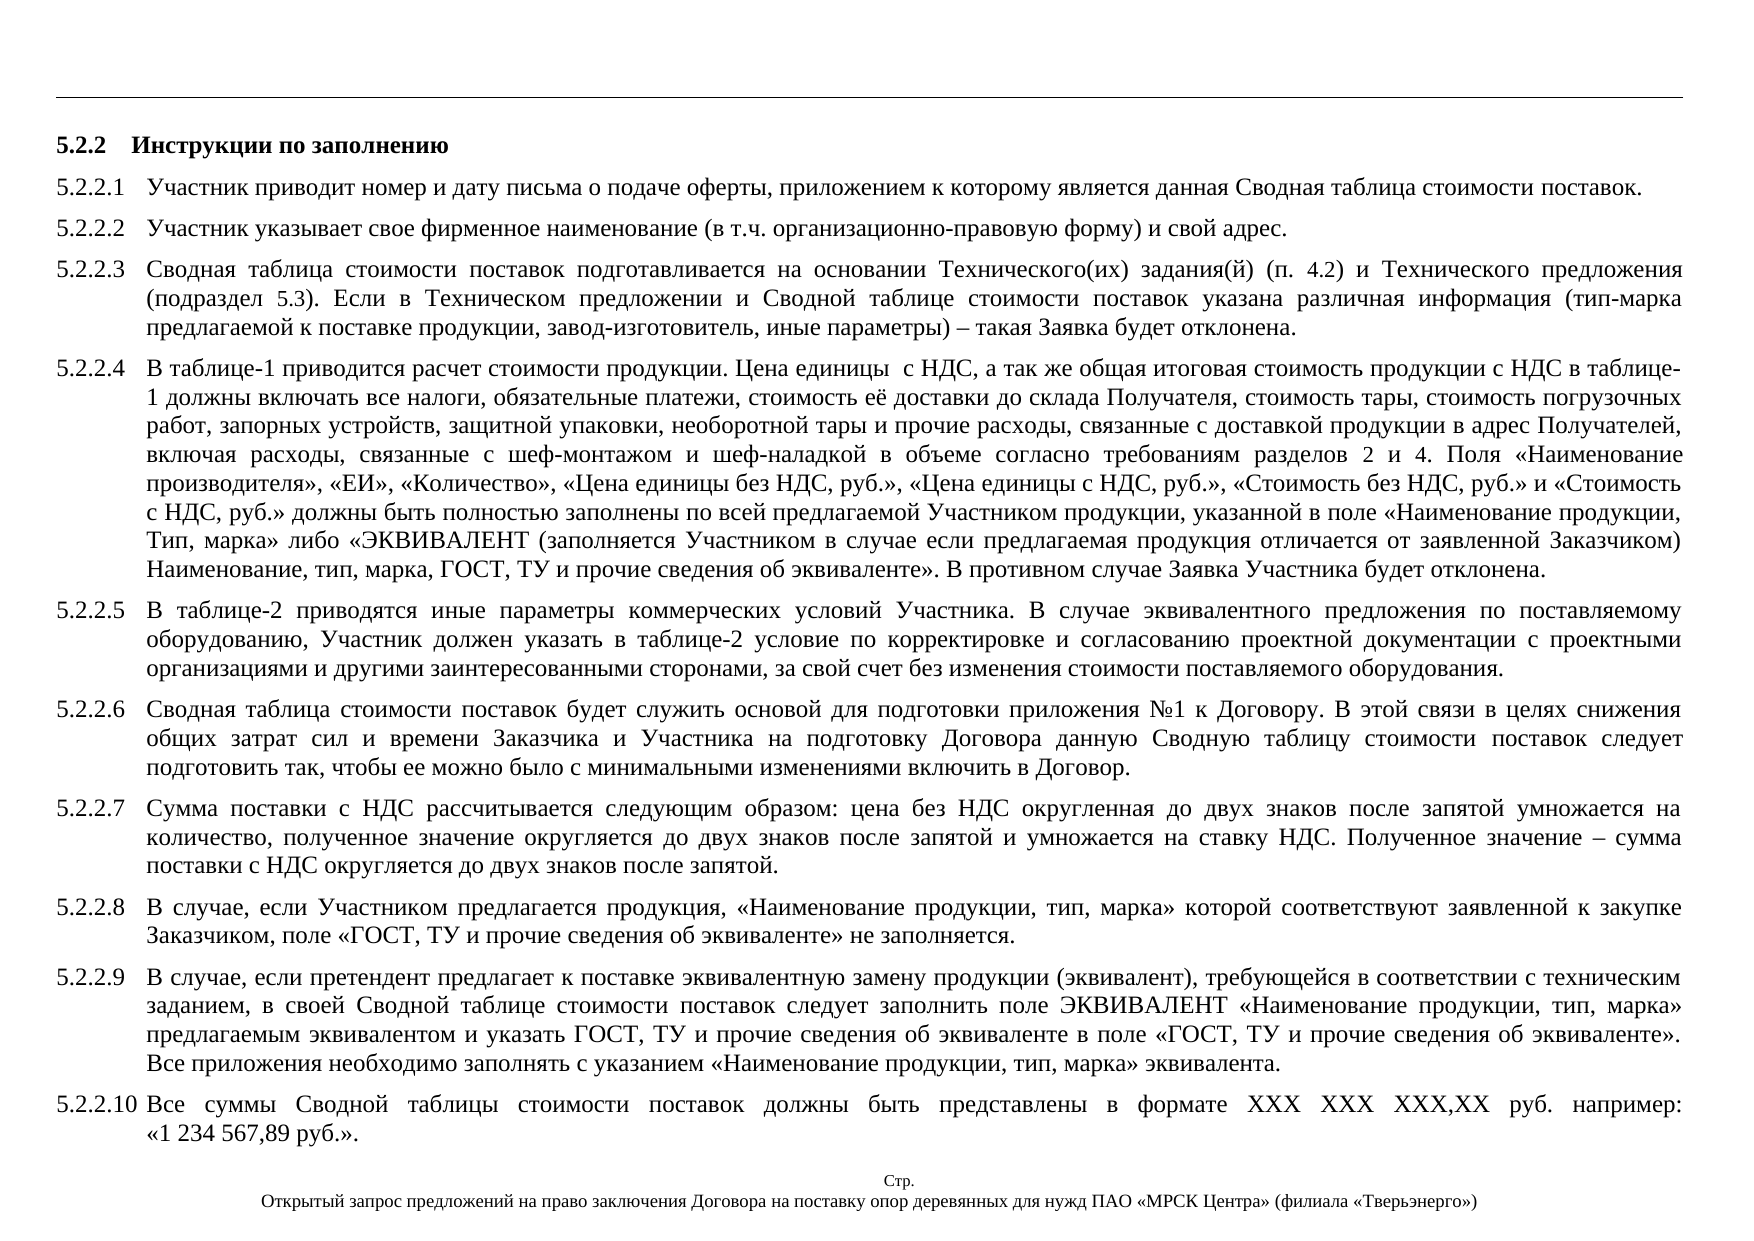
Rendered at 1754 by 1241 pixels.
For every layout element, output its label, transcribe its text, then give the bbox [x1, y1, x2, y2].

list В случае, если претендент предлагает к поставке эквивалентную замену продукции (эквивалент), требующейся в соответствии с техническим заданием, в своей Сводной таблице стоимости поставок следует заполнить поле ЭКВИВАЛЕНТ «Наименование продукции, тип, марка» предлагаемым эквивалентом и указать ГОСТ, ТУ и прочие сведения об эквиваленте в поле «ГОСТ, ТУ и прочие сведения об эквиваленте». Все приложения необходимо заполнять с указанием «Наименование продукции, тип, марка» эквивалента. [56, 962, 1683, 1077]
list Сводная таблица стоимости поставок будет служить основой для подготовки приложения №1 к Договору. В этой связи в целях снижения общих затрат сил и времени Заказчика и Участника на подготовку Договора данную Сводную таблицу стоимости поставок следует подготовить так, чтобы ее можно было с минимальными изменениями включить в Договор. [56, 694, 1683, 781]
list Участник указывает свое фирменное наименование (в т.ч. организационно-правовую форму) и свой адрес. [56, 213, 1683, 242]
list Все суммы Сводной таблицы стоимости поставок должны быть представлены в формате XXX XXX XXX,XX руб. например: «1 234 567,89 руб.». [56, 1089, 1683, 1147]
subtitle Инструкции по заполнению [56, 131, 1683, 159]
list Сводная таблица стоимости поставок подготавливается на основании Технического(их) задания(й) (п. 4.2) и Технического предложения (подраздел 5.3). Если в Техническом предложении и Сводной таблице стоимости поставок указана различная информация (тип-марка предлагаемой к поставке продукции, завод-изготовитель, иные параметры) – такая Заявка будет отклонена. [56, 254, 1683, 341]
list В таблице-2 приводятся иные параметры коммерческих условий Участника. В случае эквивалентного предложения по поставляемому оборудованию, Участник должен указать в таблице-2 условие по корректировке и согласованию проектной документации с проектными организациями и другими заинтересованными сторонами, за свой счет без изменения стоимости поставляемого оборудования. [56, 596, 1683, 682]
list В случае, если Участником предлагается продукция, «Наименование продукции, тип, марка» которой соответствуют заявленной к закупке Заказчиком, поле «ГОСТ, ТУ и прочие сведения об эквиваленте» не заполняется. [56, 892, 1683, 949]
list В таблице-1 приводится расчет стоимости продукции. Цена единицы с НДС, а так же общая итоговая стоимость продукции с НДС в таблице-1 должны включать все налоги, обязательные платежи, стоимость её доставки до склада Получателя, стоимость тары, стоимость погрузочных работ, запорных устройств, защитной упаковки, необоротной тары и прочие расходы, связанные с доставкой продукции в адрес Получателей, включая расходы, связанные с шеф-монтажом и шеф-наладкой в объеме согласно требованиям разделов 2 и 4. Поля «Наименование производителя», «ЕИ», «Количество», «Цена единицы без НДС, руб.», «Цена единицы с НДС, руб.», «Стоимость без НДС, руб.» и «Стоимость с НДС, руб.» должны быть полностью заполнены по всей предлагаемой Участником продукции, указанной в поле «Наименование продукции, Тип, марка» либо «ЭКВИВАЛЕНТ (заполняется Участником в случае если предлагаемая продукция отличается от заявленной Заказчиком) Наименование, тип, марка, ГОСТ, ТУ и прочие сведения об эквиваленте». В противном случае Заявка Участника будет отклонена. [56, 353, 1683, 583]
list Участник приводит номер и дату письма о подаче оферты, приложением к которому является данная Сводная таблица стоимости поставок. [56, 172, 1683, 201]
list Сумма поставки с НДС рассчитывается следующим образом: цена без НДС округленная до двух знаков после запятой умножается на количество, полученное значение округляется до двух знаков после запятой и умножается на ставку НДС. Полученное значение – сумма поставки с НДС округляется до двух знаков после запятой. [56, 793, 1683, 879]
